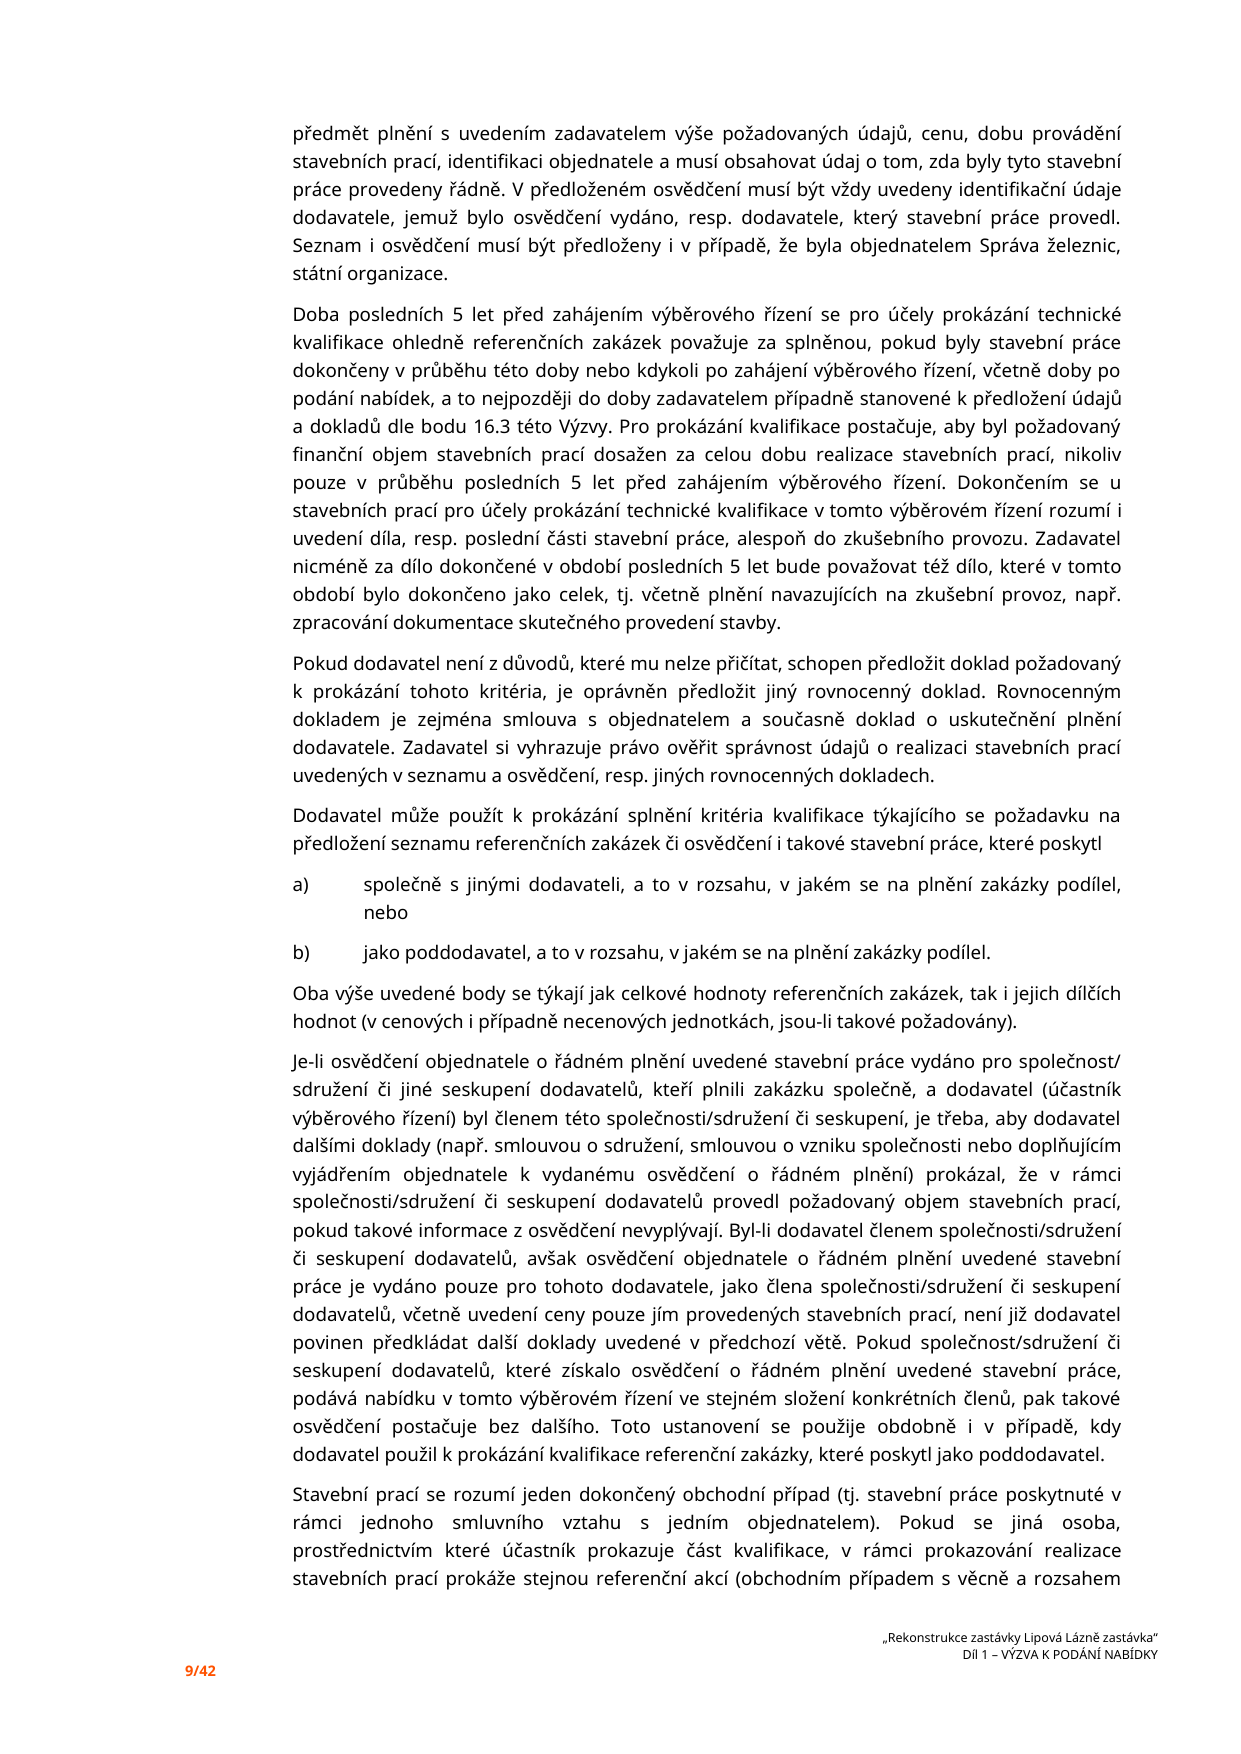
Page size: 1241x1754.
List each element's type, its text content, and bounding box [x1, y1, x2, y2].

text Dodavatel může použít k prokázání splnění kritéria kvalifikace týkajícího se požadavku na předložení seznamu referenčních zakázek či osvědčení i takové stavební práce, které poskytl [292, 803, 1122, 856]
text Pokud dodavatel není z důvodů, které mu nelze přičítat, schopen předložit doklad požadovaný k prokázání tohoto kritéria, je oprávněn předložit jiný rovnocenný doklad. Rovnocenným dokladem je zejména smlouva s objednatelem a současně doklad o uskutečnění plnění dodavatele. Zadavatel si vyhrazuje právo ověřit správnost údajů o realizaci stavebních prací uvedených v seznamu a osvědčení, resp. jiných rovnocenných dokladech. [292, 650, 1122, 788]
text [292, 1482, 1122, 1591]
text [292, 121, 1122, 286]
text b) jako poddodavatel, a to v rozsahu, v jakém se na plnění zakázky podílel. [292, 940, 1122, 965]
text Je-li osvědčení objednatele o řádném plnění uvedené stavební práce vydáno pro společnost/ sdružení či jiné seskupení dodavatelů, kteří plnili zakázku společně, a dodavatel (účastník výběrového řízení) byl členem této společnosti/sdružení či seskupení, je třeba, aby dodavatel dalšími doklady (např. smlouvou o sdružení, smlouvou o vzniku společnosti nebo doplňujícím vyjádřením objednatele k vydanému osvědčení o řádném plnění) prokázal, že v rámci společnosti/sdružení či seskupení dodavatelů provedl požadovaný objem stavebních prací, pokud takové informace z osvědčení nevyplývají. Byl-li dodavatel členem společnosti/sdružení či seskupení dodavatelů, avšak osvědčení objednatele o řádném plnění uvedené stavební práce je vydáno pouze pro tohoto dodavatele, jako člena společnosti/sdružení či seskupení dodavatelů, včetně uvedení ceny pouze jím provedených stavebních prací, není již dodavatel povinen předkládat další doklady uvedené v předchozí větě. Pokud společnost/sdružení či seskupení dodavatelů, které získalo osvědčení o řádném plnění uvedené stavební práce, podává nabídku v tomto výběrovém řízení ve stejném složení konkrétních členů, pak takové osvědčení postačuje bez dalšího. Toto ustanovení se použije obdobně i v případě, kdy dodavatel použil k prokázání kvalifikace referenční zakázky, které poskytl jako poddodavatel. [292, 1049, 1122, 1467]
text a) společně s jinými dodavateli, a to v rozsahu, v jakém se na plnění zakázky podílel, nebo [292, 871, 1122, 925]
text Doba posledních 5 let před zahájením výběrového řízení se pro účely prokázání technické kvalifikace ohledně referenčních zakázek považuje za splněnou, pokud byly stavební práce dokončeny v průběhu této doby nebo kdykoli po zahájení výběrového řízení, včetně doby po podání nabídek, a to nejpozději do doby zadavatelem případně stanovené k předložení údajů a dokladů dle bodu 16.3 této Výzvy. Pro prokázání kvalifikace postačuje, aby byl požadovaný finanční objem stavebních prací dosažen za celou dobu realizace stavebních prací, nikoliv pouze v průběhu posledních 5 let před zahájením výběrového řízení. Dokončením se u stavebních prací pro účely prokázání technické kvalifikace v tomto výběrovém řízení rozumí i uvedení díla, resp. poslední části stavební práce, alespoň do zkušebního provozu. Zadavatel nicméně za dílo dokončené v období posledních 5 let bude považovat též dílo, které v tomto období bylo dokončeno jako celek, tj. včetně plnění navazujících na zkušební provoz, např. zpracování dokumentace skutečného provedení stavby. [292, 301, 1122, 635]
text Oba výše uvedené body se týkají jak celkové hodnoty referenčních zakázek, tak i jejich dílčích hodnot (v cenových i případně necenových jednotkách, jsou-li takové požadovány). [292, 980, 1122, 1034]
